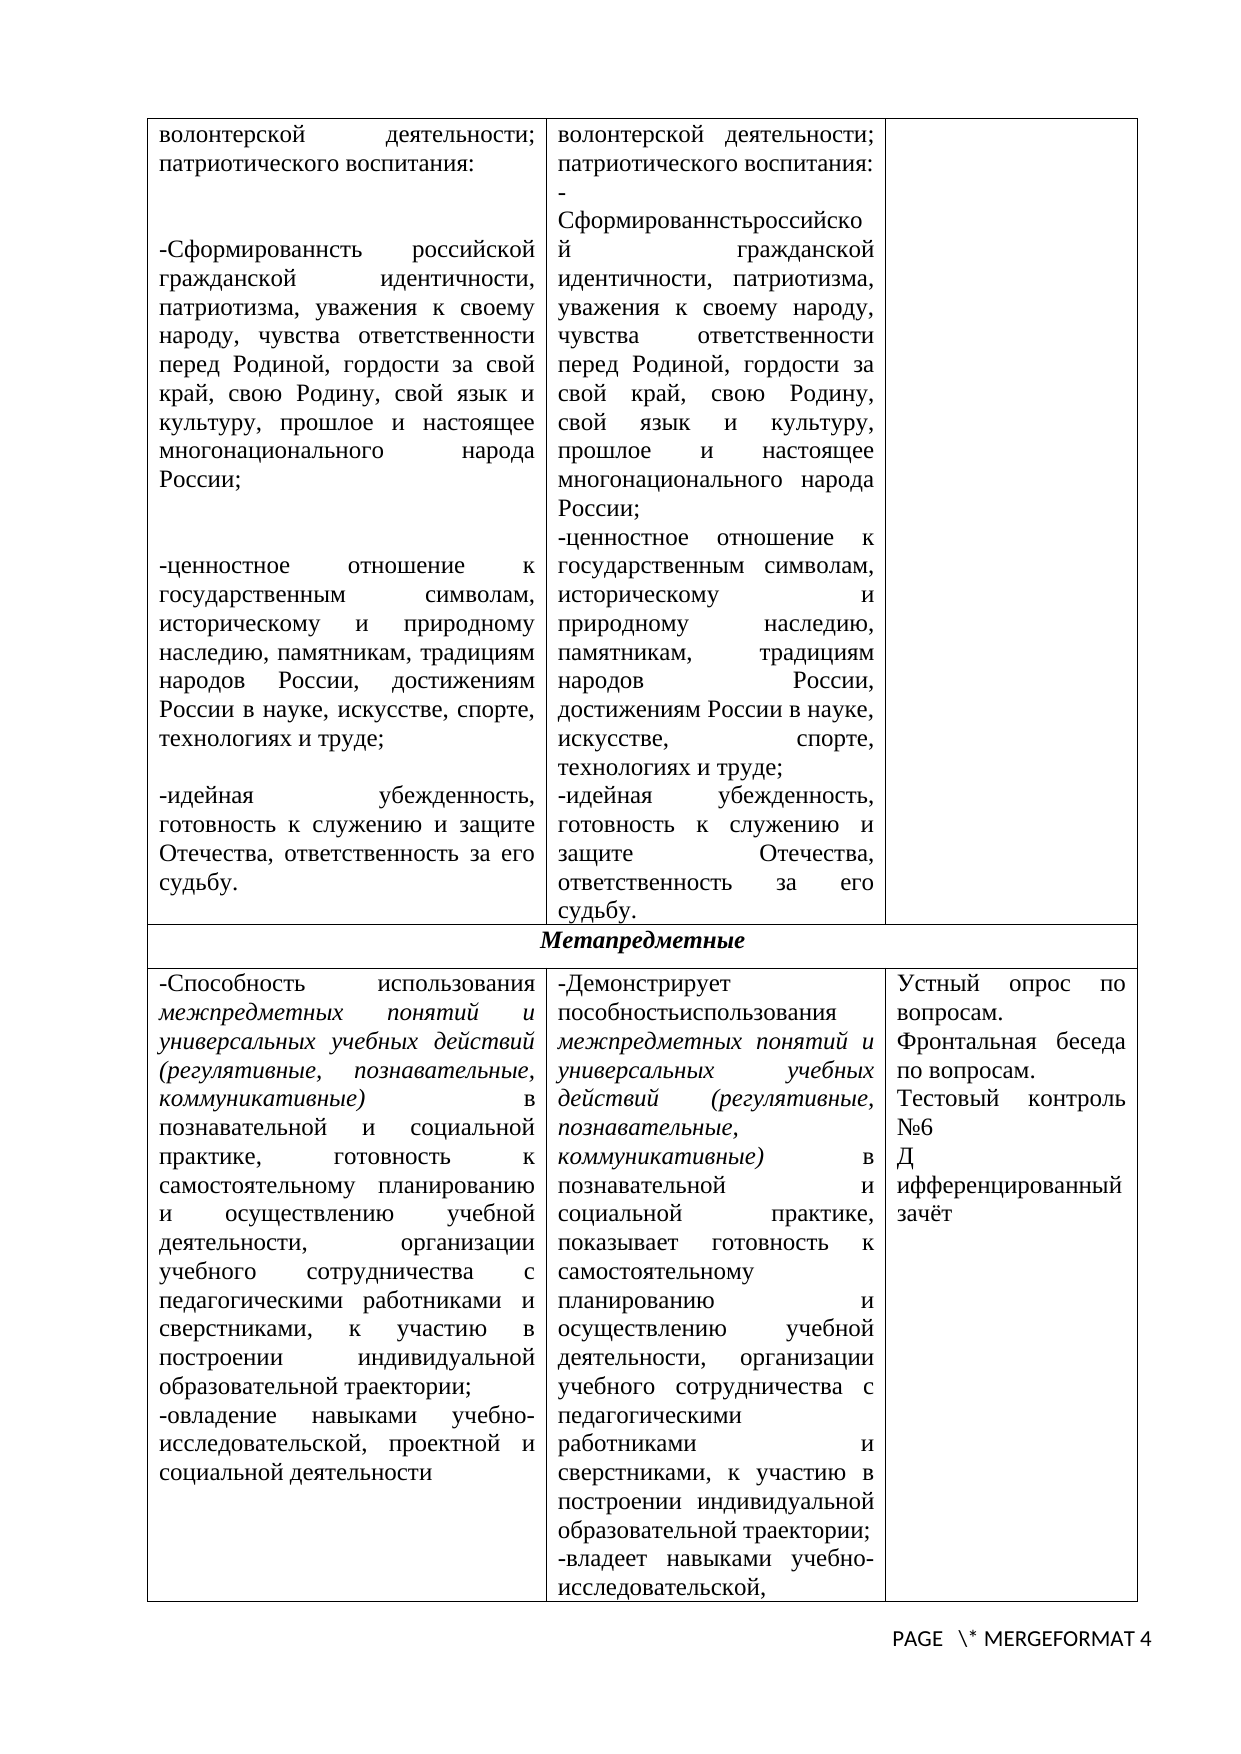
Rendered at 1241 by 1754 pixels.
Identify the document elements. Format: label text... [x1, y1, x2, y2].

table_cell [547, 969, 885, 1601]
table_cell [148, 119, 546, 924]
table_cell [148, 969, 546, 1601]
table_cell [886, 119, 1137, 924]
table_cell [886, 969, 1137, 1601]
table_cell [547, 119, 885, 924]
table_cell Метапредметные [148, 925, 1137, 967]
